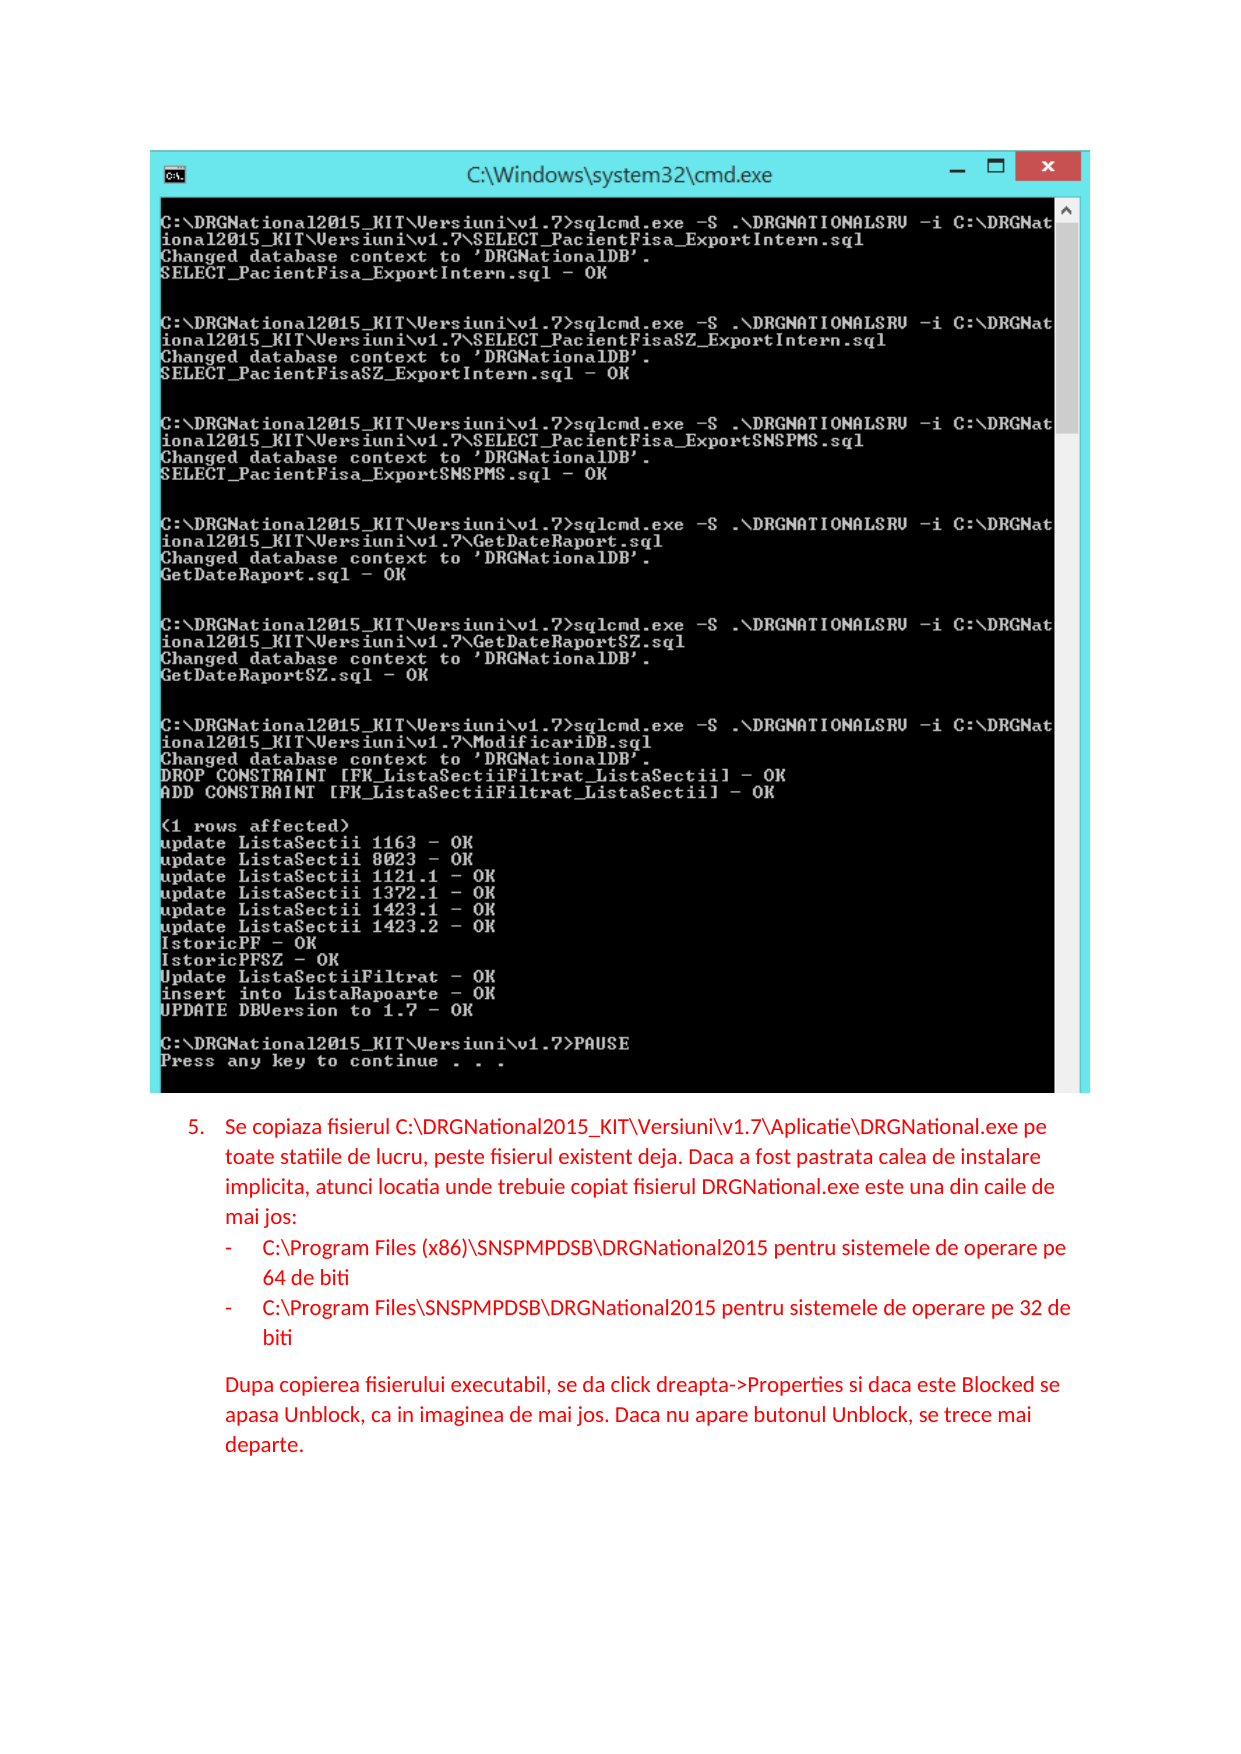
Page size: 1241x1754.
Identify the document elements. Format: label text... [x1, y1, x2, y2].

list Se copiaza fisierul C:\DRGNational2015_KIT\Versiuni\v1.7\Aplicatie\DRGNational.exe pe toate statiile de lucru, peste fisierul existent deja. Daca a fost pastrata calea de instalare implicita, atunci locatia unde trebuie copiat fisierul DRGNational.exe este una din caile de mai jos: [187, 1112, 1090, 1231]
picture [150, 150, 1091, 1093]
list C:\Program Files\SNSPMPDSB\DRGNational2015 pentru sistemele de operare pe 32 de biti [225, 1293, 1090, 1351]
text Dupa copierea fisierului executabil, se da click dreapta->Properties si daca este Blocked se apasa Unblock, ca in imaginea de mai jos. Daca nu apare butonul Unblock, se trece mai departe. [225, 1370, 1090, 1459]
list C:\Program Files (x86)\SNSPMPDSB\DRGNational2015 pentru sistemele de operare pe 64 de biti [225, 1233, 1090, 1291]
